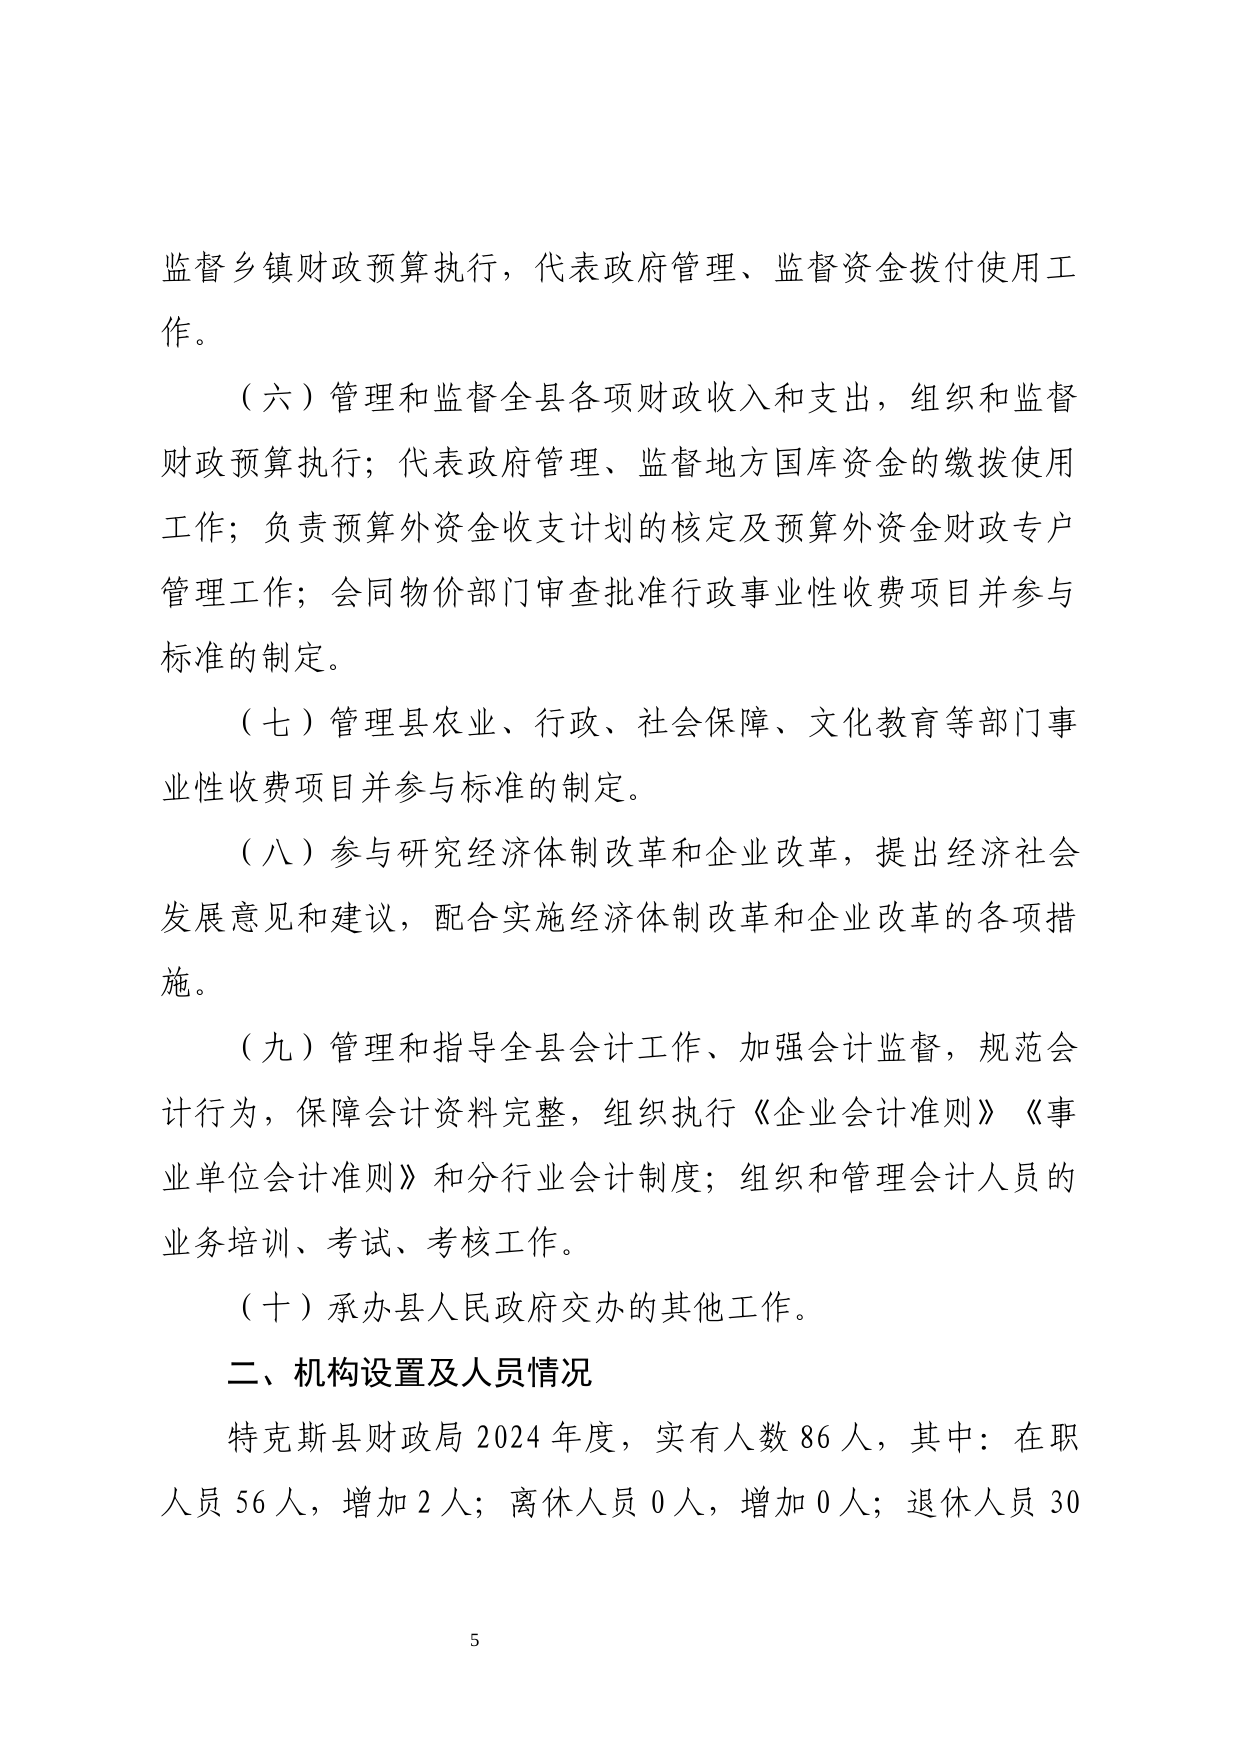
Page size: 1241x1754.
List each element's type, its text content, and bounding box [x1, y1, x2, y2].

text （十）承办县人民政府交办的其他工作。 [159, 1273, 1081, 1338]
text （六）管理和监督全县各项财政收入和支出，组织和监督财政预算执行；代表政府管理、监督地方国库资金的缴拨使用工作；负责预算外资金收支计划的核定及预算外资金财政专户管理工作；会同物价部门审查批准行政事业性收费项目并参与标准的制定。 [159, 363, 1081, 688]
text （九）管理和指导全县会计工作、加强会计监督，规范会计行为，保障会计资料完整，组织执行《企业会计准则》《事业单位会计准则》和分行业会计制度；组织和管理会计人员的业务培训、考试、考核工作。 [159, 1013, 1081, 1273]
text （八）参与研究经济体制改革和企业改革，提出经济社会发展意见和建议，配合实施经济体制改革和企业改革的各项措施。 [159, 818, 1081, 1013]
text （七）管理县农业、行政、社会保障、文化教育等部门事业性收费项目并参与标准的制定。 [159, 688, 1081, 818]
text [159, 1403, 1081, 1533]
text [159, 233, 1081, 363]
text 二、机构设置及人员情况 [159, 1338, 1081, 1403]
